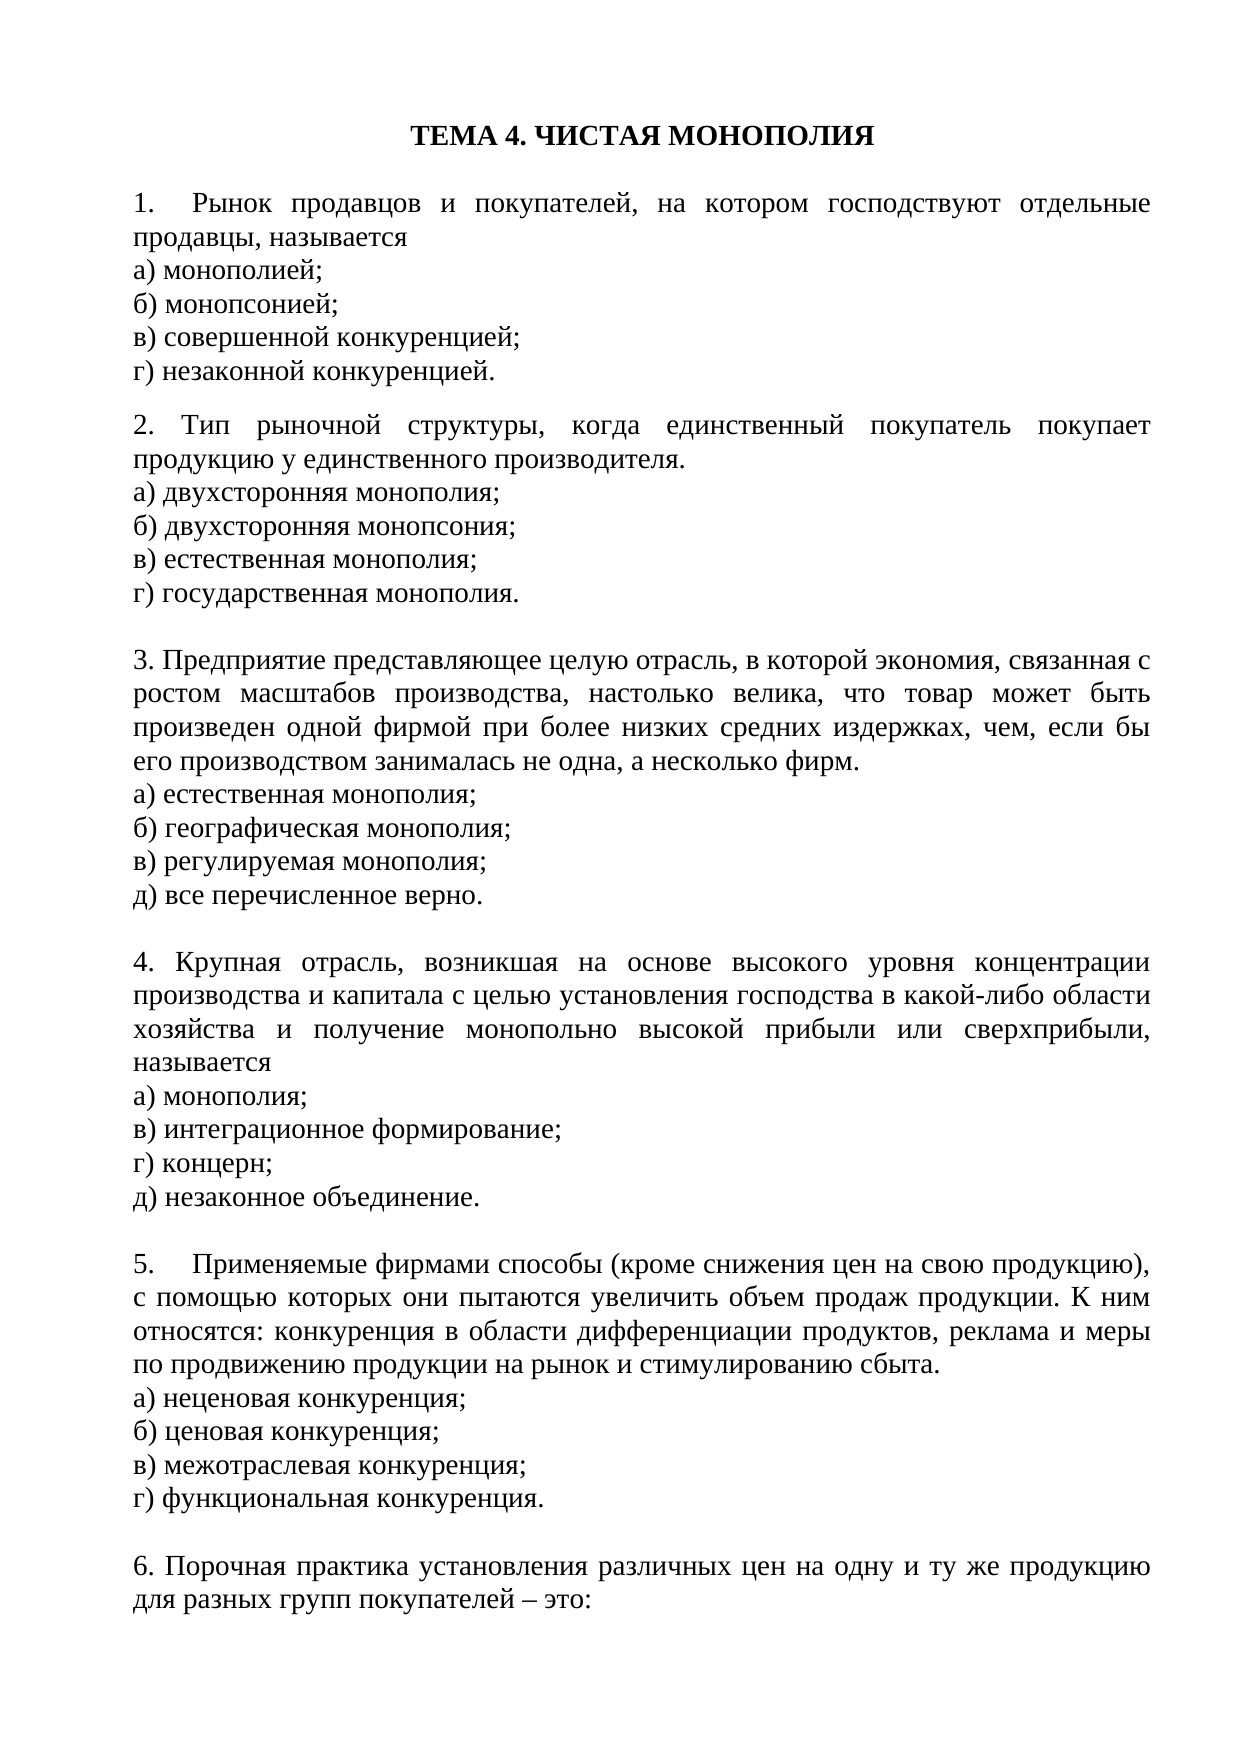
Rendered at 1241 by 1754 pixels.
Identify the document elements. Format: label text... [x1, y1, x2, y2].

text г) функциональная конкуренция. [133, 1481, 1152, 1514]
list Применяемые фирмами способы (кроме снижения цен на свою продукцию), с помощью которых они пытаются увеличить объем продаж продукции. К ним относятся: конкуренция в области дифференциации продуктов, реклама и меры по продвижению продукции на рынок и стимулированию сбыта. [133, 1246, 1152, 1380]
text в) естественная монополия; [133, 541, 1152, 575]
text а) двухсторонняя монополия; [133, 474, 1152, 508]
text г) концерн; [133, 1145, 1152, 1179]
text б) двухсторонняя монопсония; [133, 508, 1152, 541]
list б) монопсонией; [133, 286, 1152, 319]
text д) все перечисленное верно. [133, 877, 1152, 910]
text Тема 4. Чистая монополия [133, 118, 1152, 152]
text г) государственная монополия. [133, 575, 1152, 608]
text 4. Крупная отрасль, возникшая на основе высокого уровня концентрации производства и капитала с целью установления господства в какой-либо области хозяйства и получение монопольно высокой прибыли или сверхприбыли, называется [133, 944, 1152, 1078]
list Рынок продавцов и покупателей, на котором господствуют отдельные продавцы, называется [133, 185, 1152, 252]
text а) монополия; [133, 1078, 1152, 1112]
text б) географическая монополия; [133, 810, 1152, 843]
text а) неценовая конкуренция; [133, 1380, 1152, 1413]
text в) регулируемая монополия; [133, 843, 1152, 877]
text д) незаконное объединение. [133, 1179, 1152, 1212]
text в) интеграционное формирование; [133, 1112, 1152, 1145]
list а) монополией; [133, 252, 1152, 286]
text 6. Порочная практика установления различных цен на одну и ту же продукцию для разных групп покупателей – это: [133, 1548, 1152, 1615]
text б) ценовая конкуренция; [133, 1413, 1152, 1447]
text а) естественная монополия; [133, 776, 1152, 810]
list г) незаконной конкуренцией. [133, 353, 1152, 386]
text в) межотраслевая конкуренция; [133, 1447, 1152, 1481]
text 2. Тип рыночной структуры, когда единственный покупатель покупает продукцию у единственного производителя. [133, 407, 1152, 474]
text 3. Предприятие представляющее целую отрасль, в которой экономия, связанная с ростом масштабов производства, настолько велика, что товар может быть произведен одной фирмой при более низких средних издержках, чем, если бы его производством занималась не одна, а несколько фирм. [133, 642, 1152, 776]
list в) совершенной конкуренцией; [133, 319, 1152, 353]
